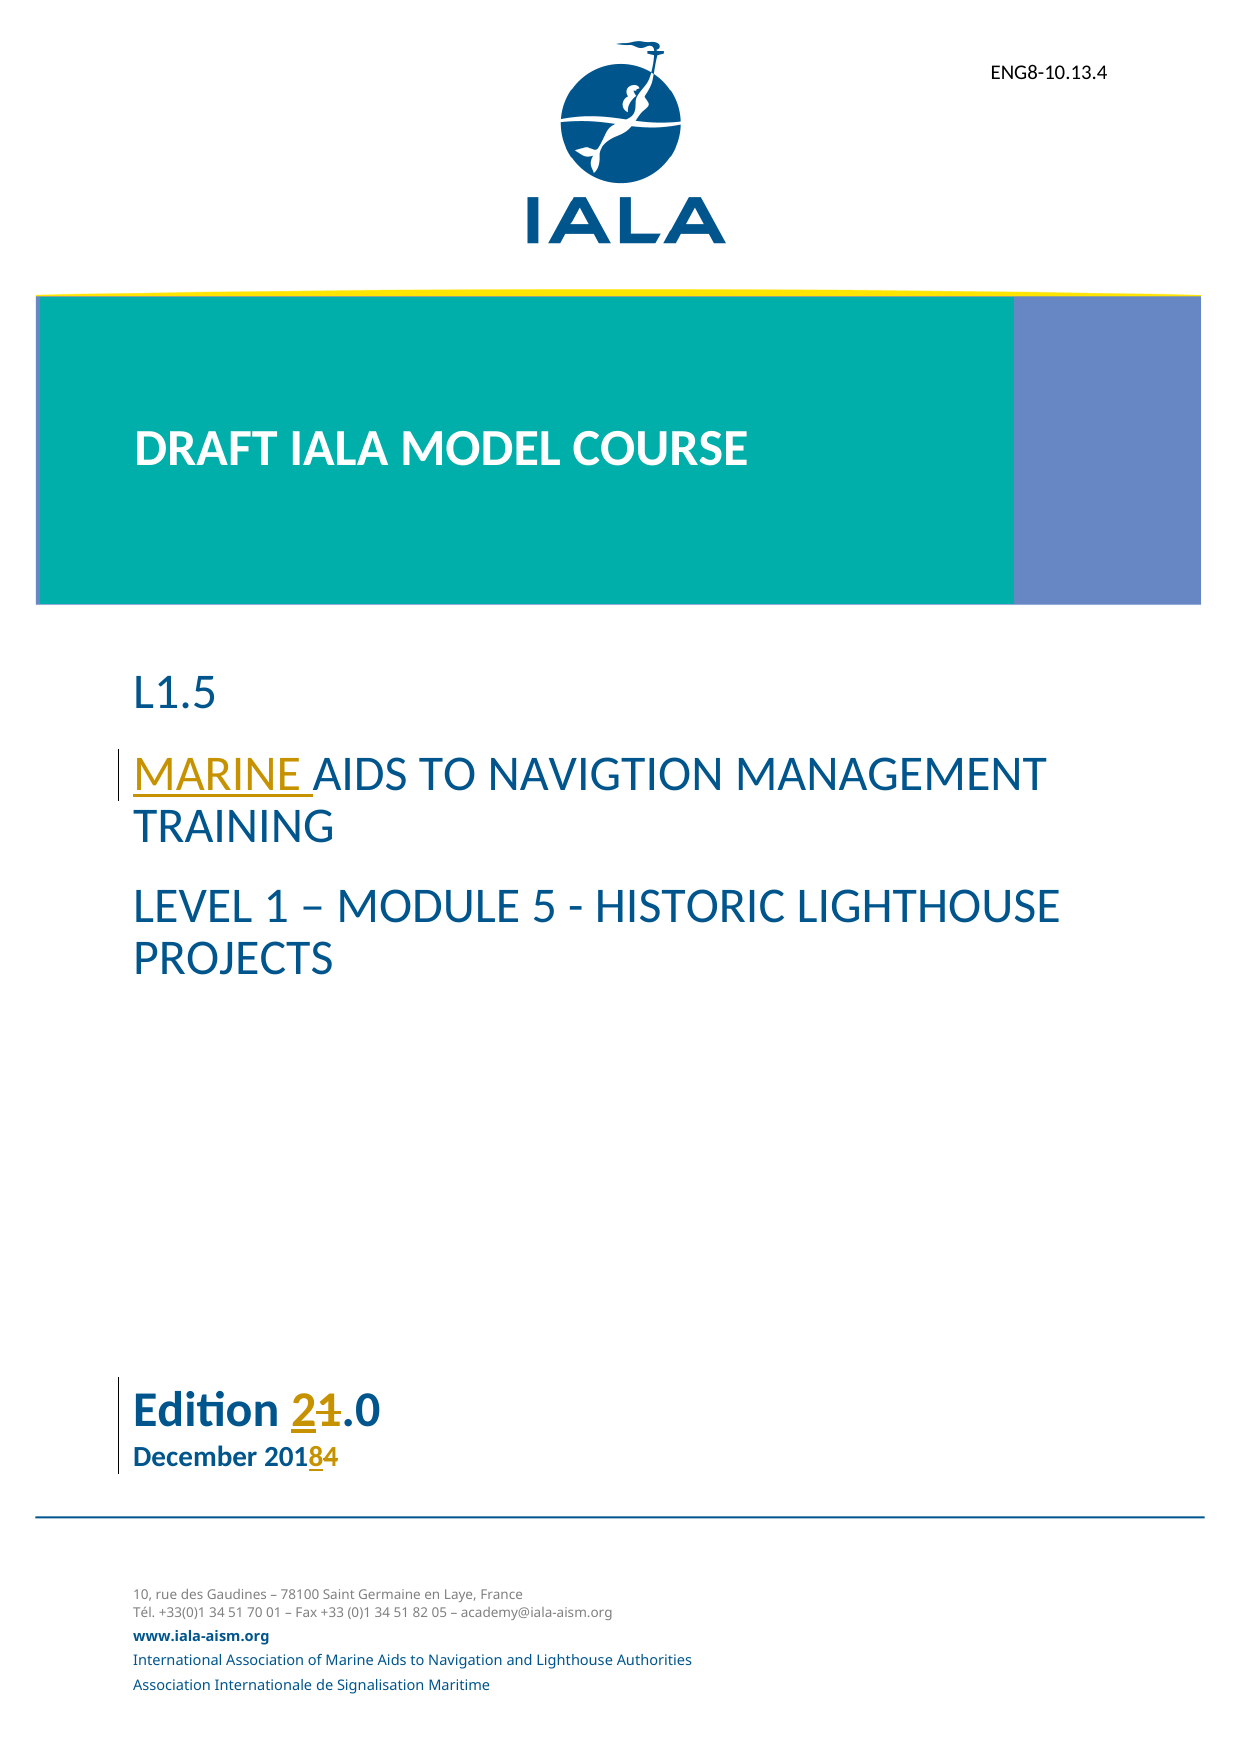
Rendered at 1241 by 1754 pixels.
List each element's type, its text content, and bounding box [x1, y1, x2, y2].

text Edition .0 [133, 1377, 1107, 1438]
text L1.5 [133, 660, 1107, 721]
table_header Draft IALA Model Course [40, 297, 1014, 604]
picture [0, 29, 1240, 616]
text Level 1 – Module 5 - Historic Lighthouse Projects [133, 881, 1107, 985]
text December 201 [133, 1438, 1107, 1474]
text Aids to Navigtion Management Training [133, 749, 1107, 853]
